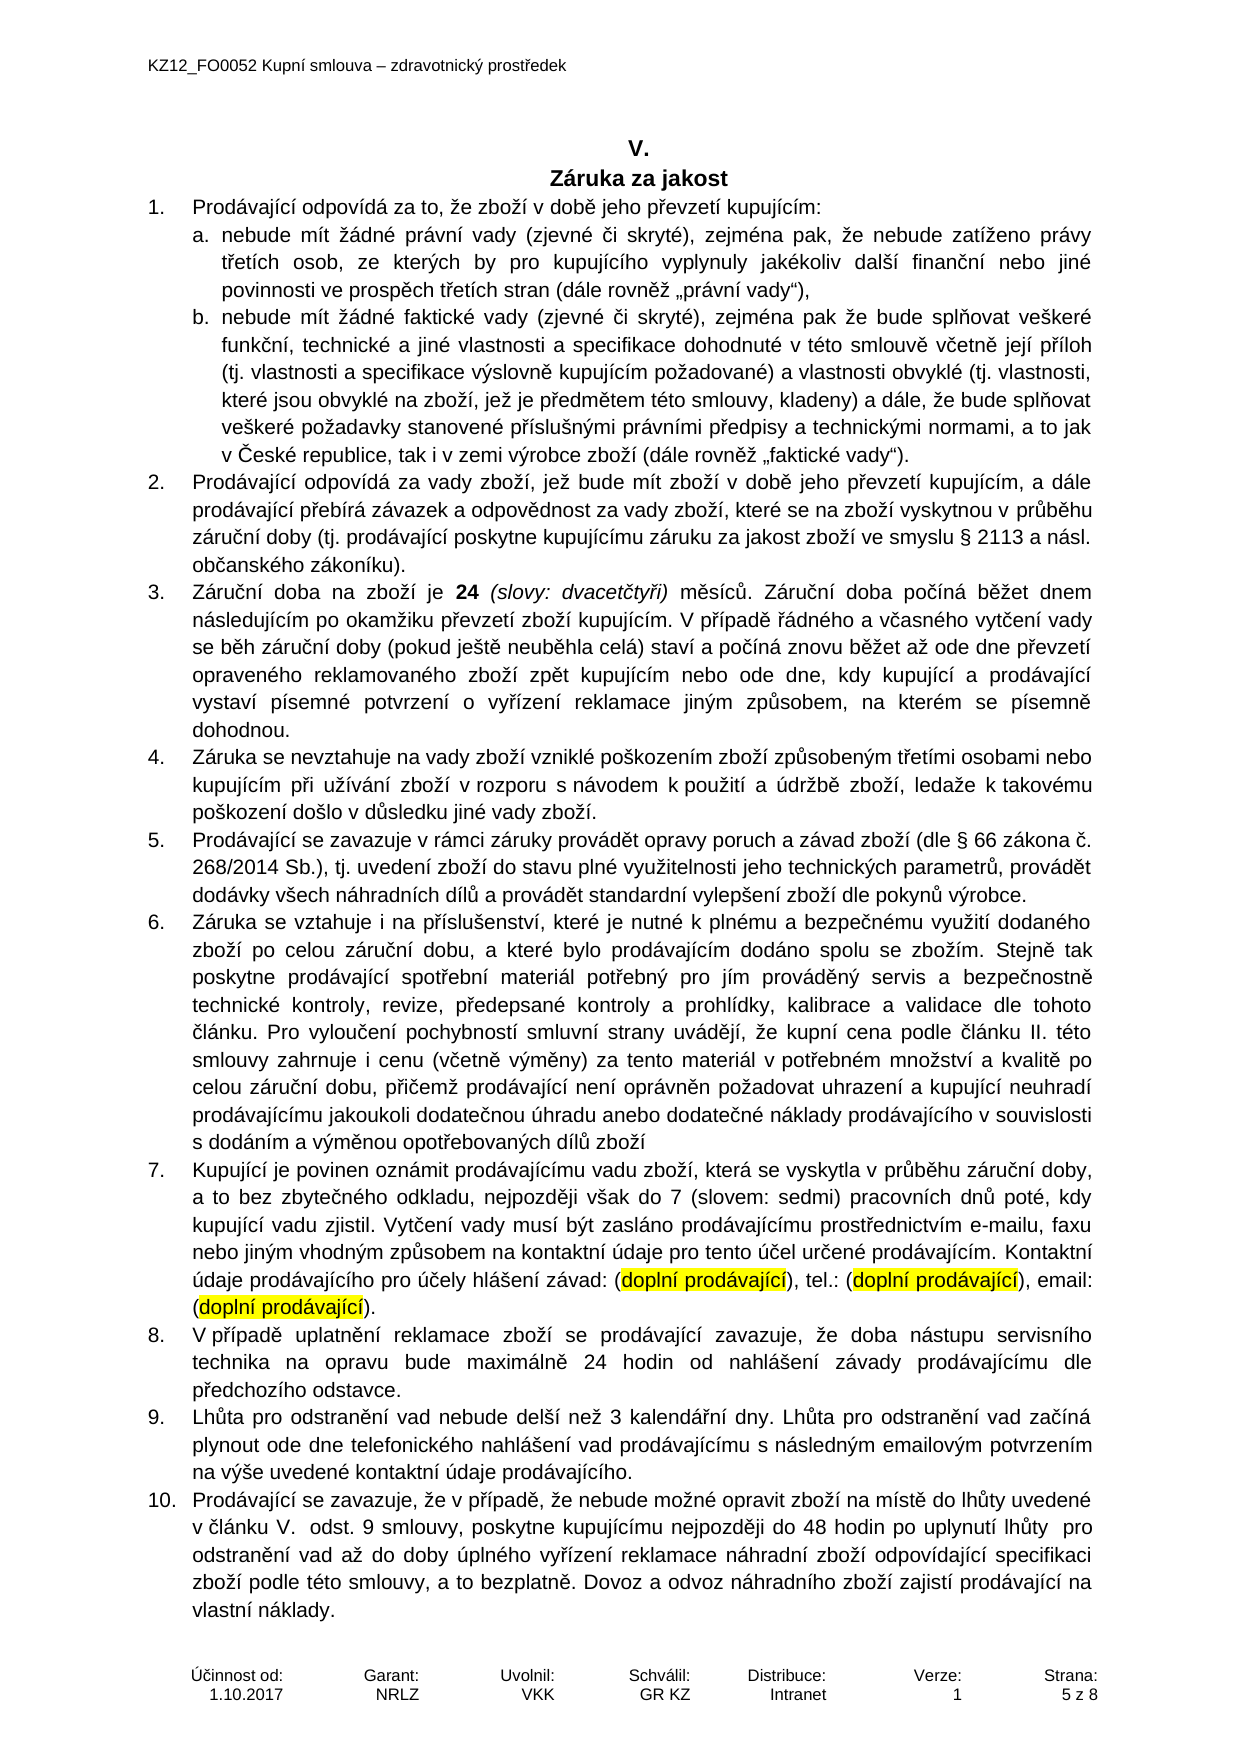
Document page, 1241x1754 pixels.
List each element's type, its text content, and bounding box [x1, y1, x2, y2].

list nebude mít žádné právní vady (zjevné či skryté), zejména pak, že nebude zatíženo právy třetích osob, ze kterých by pro kupujícího vyplynuly jakékoliv další finanční nebo jiné povinnosti ve prospěch třetích stran (dále rovněž „právní vady“), [192, 222, 1093, 301]
list Záruční doba na zboží je 24 (slovy: dvacetčtyři) měsíců. Záruční doba počíná běžet dnem následujícím po okamžiku převzetí zboží kupujícím. V případě řádného a včasného vytčení vady se běh záruční doby (pokud ještě neuběhla celá) staví a počíná znovu běžet až ode dne převzetí opraveného reklamovaného zboží zpět kupujícím nebo ode dne, kdy kupující a prodávající vystaví písemné potvrzení o vyřízení reklamace jiným způsobem, na kterém se písemně dohodnou. [148, 580, 1093, 741]
subtitle Záruka za jakost [185, 165, 1093, 191]
list Prodávající odpovídá za vady zboží, jež bude mít zboží v době jeho převzetí kupujícím, a dále prodávající přebírá závazek a odpovědnost za vady zboží, které se na zboží vyskytnou v průběhu záruční doby (tj. prodávající poskytne kupujícímu záruku za jakost zboží ve smyslu § násl. občanského zákoníku). [148, 470, 1093, 576]
list Prodávající se zavazuje v rámci záruky provádět opravy poruch a závad zboží (dle § 66 zákona č. 268/2014 Sb.), tj. uvedení zboží do stavu plné využitelnosti jeho technických parametrů, provádět dodávky všech náhradních dílů a provádět standardní vylepšení zboží dle pokynů výrobce. [148, 827, 1093, 906]
list Prodávající odpovídá za to, že zboží v době jeho převzetí kupujícím: [148, 195, 1093, 219]
list Záruka se vztahuje i na příslušenství, které je nutné k plnému a bezpečnému využití dodaného zboží po celou záruční dobu, a které bylo prodávajícím dodáno spolu se zbožím. Stejně tak poskytne prodávající spotřební materiál potřebný pro jím prováděný servis a bezpečnostně technické kontroly, revize, předepsané kontroly a prohlídky, kalibrace a validace dle tohoto článku. Pro vyloučení pochybností smluvní strany uvádějí, že kupní cena podle článku II. této smlouvy zahrnuje i cenu (včetně výměny) za tento materiál v potřebném množství a kvalitě po celou záruční dobu, přičemž prodávající není oprávněn požadovat uhrazení a kupující neuhradí prodávajícímu jakoukoli dodatečnou úhradu anebo dodatečné náklady prodávajícího v souvislosti s dodáním a výměnou opotřebovaných dílů zboží [148, 910, 1093, 1154]
text V. [185, 134, 1093, 161]
list Kupující je povinen oznámit prodávajícímu vadu zboží, která se vyskytla v průběhu záruční doby, a to bez zbytečného odkladu, nejpozději však do 7 (slovem: sedmi) pracovních dnů poté, kdy kupující vadu zjistil. Vytčení vady musí být zasláno prodávajícímu prostřednictvím e-mailu, faxu nebo jiným vhodným způsobem na kontaktní údaje pro tento účel určené prodávajícím. Kontaktní údaje prodávajícího pro účely hlášení závad: (doplní prodávající), tel.: (doplní prodávající), email: (doplní prodávající). [148, 1157, 1093, 1319]
list Prodávající se zavazuje, že v případě, že nebude možné opravit zboží na místě do lhůty uvedené v článku V. odst. 9 smlouvy, poskytne kupujícímu nejpozději do 48 hodin po uplynutí lhůty pro odstranění vad až do doby úplného vyřízení reklamace náhradní zboží odpovídající specifikaci zboží podle této smlouvy, a to bezplatně. Dovoz a odvoz náhradního zboží zajistí prodávající na vlastní náklady. [148, 1487, 1093, 1621]
list Záruka se nevztahuje na vady zboží vzniklé poškozením zboží způsobeným třetími osobami nebo kupujícím při užívání zboží v rozporu s návodem k použití a údržbě zboží, ledaže k takovému poškození došlo v důsledku jiné vady zboží. [148, 745, 1093, 824]
list Lhůta pro odstranění vad nebude delší než 3 kalendářní dny. Lhůta pro odstranění vad začíná plynout ode dne telefonického nahlášení vad prodávajícímu s následným emailovým potvrzením na výše uvedené kontaktní údaje prodávajícího. [148, 1405, 1093, 1484]
list V případě uplatnění reklamace zboží se prodávající zavazuje, že doba nástupu servisního technika na opravu bude maximálně 24 hodin od nahlášení závady prodávajícímu dle předchozího odstavce. [148, 1322, 1093, 1401]
list nebude mít žádné faktické vady (zjevné či skryté), zejména pak že bude splňovat veškeré funkční, technické a jiné vlastnosti a specifikace dohodnuté v této smlouvě včetně její příloh (tj. vlastnosti a specifikace výslovně kupujícím požadované) a vlastnosti obvyklé (tj. vlastnosti, které jsou obvyklé na zboží, jež je předmětem této smlouvy, kladeny) a dále, že bude splňovat veškeré požadavky stanovené příslušnými právními předpisy a technickými normami, a to jak v České republice, tak i v zemi výrobce zboží (dále rovněž „faktické vady“). [192, 305, 1093, 466]
